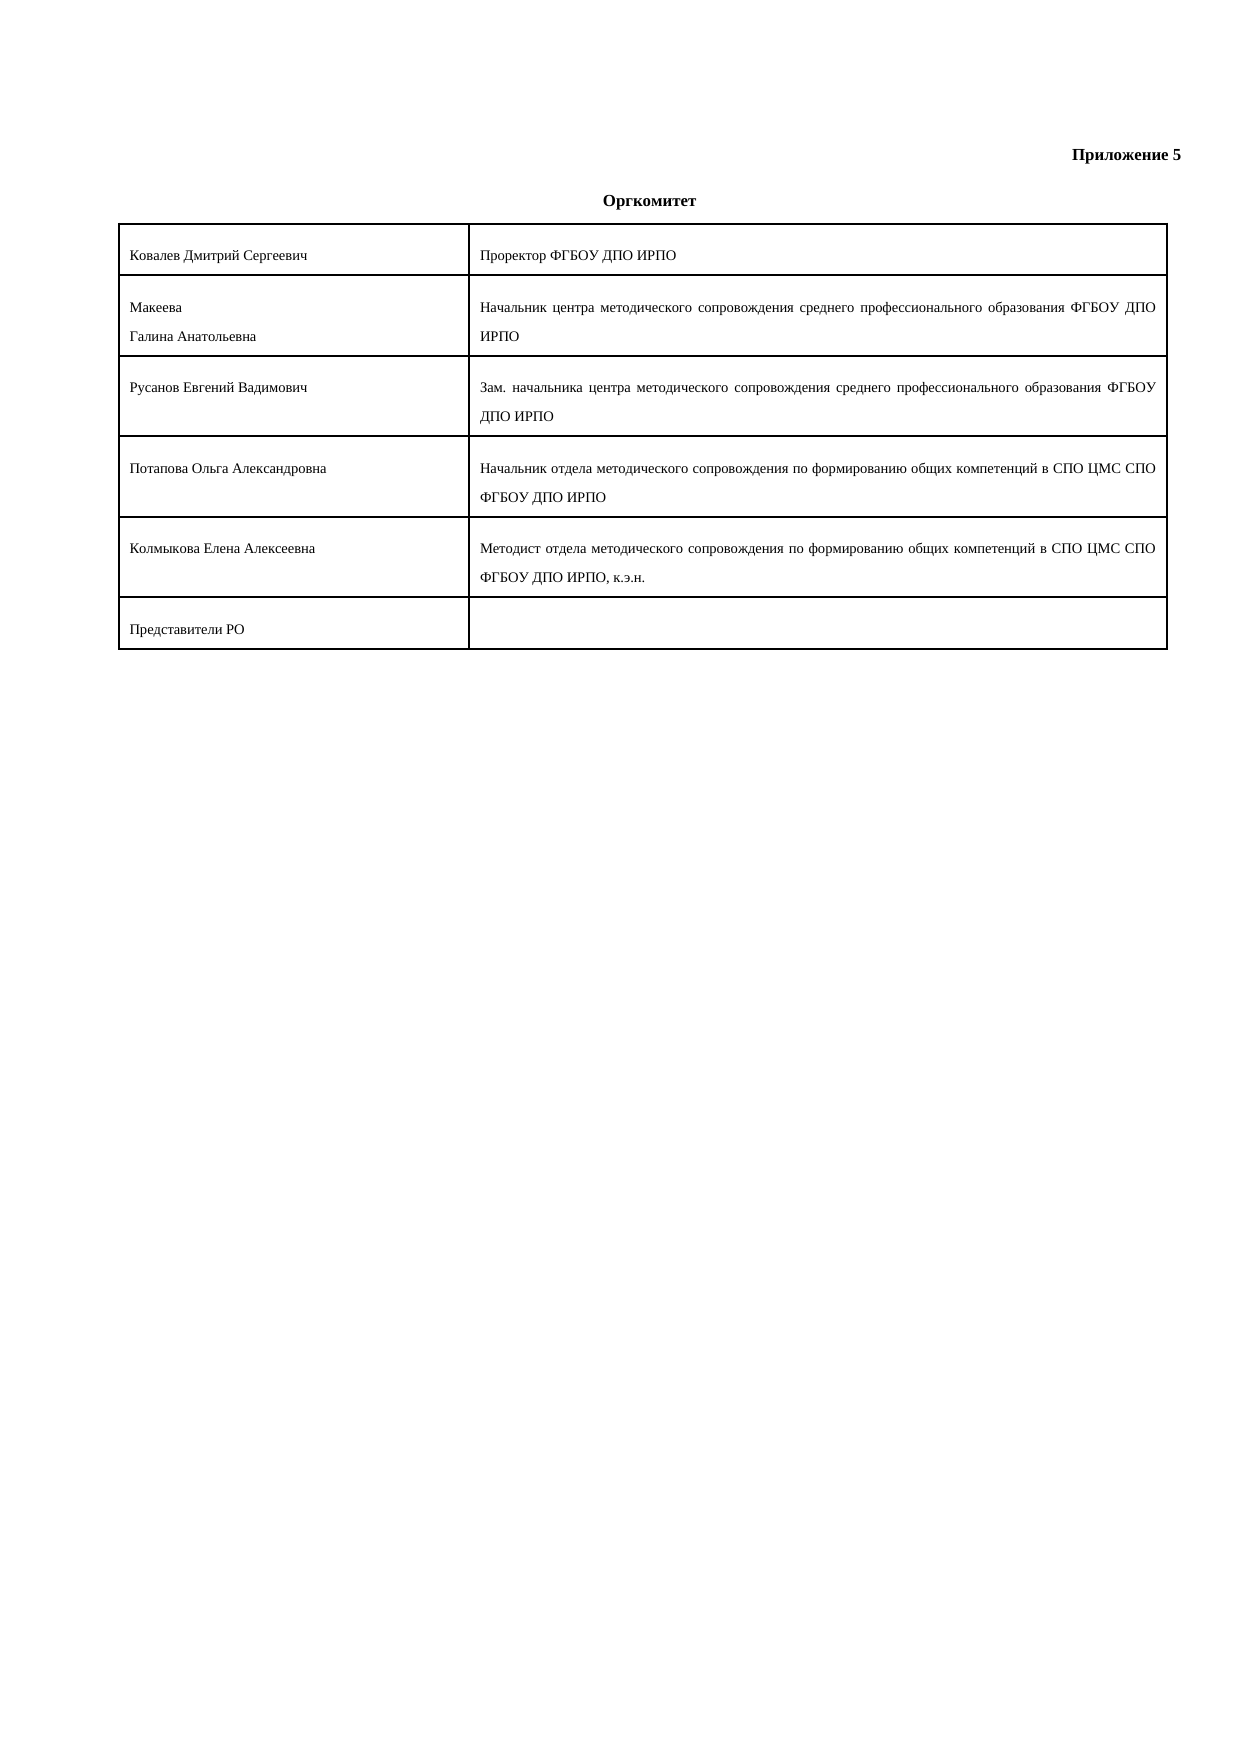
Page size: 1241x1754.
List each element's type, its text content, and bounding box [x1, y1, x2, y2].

table_cell Методист отдела методического сопровождения по формированию общих компетенций в СПО ЦМС СПО ФГБОУ ДПО ИРПО, к.э.н. [470, 518, 1166, 596]
text Приложение 5 [118, 131, 1181, 164]
table_cell [470, 598, 1166, 648]
table_header Проректор ФГБОУ ДПО ИРПО [470, 225, 1166, 274]
table_cell Представители РО [120, 598, 468, 648]
table_cell Русанов Евгений Вадимович [120, 357, 468, 435]
table_cell Колмыкова Елена Алексеевна [120, 518, 468, 596]
text Оргкомитет [118, 177, 1181, 210]
table_cell Начальник центра методического сопровождения среднего профессионального образования ФГБОУ ДПО ИРПО [470, 276, 1166, 355]
table_cell Зам. начальника центра методического сопровождения среднего профессионального образования ФГБОУ ДПО ИРПО [470, 357, 1166, 435]
table_cell Макеева Галина Анатольевна [120, 276, 468, 355]
table_header Ковалев Дмитрий Сергеевич [120, 225, 468, 274]
table_cell Начальник отдела методического сопровождения по формированию общих компетенций в СПО ЦМС СПО ФГБОУ ДПО ИРПО [470, 437, 1166, 516]
table_cell Потапова Ольга Александровна [120, 437, 468, 516]
